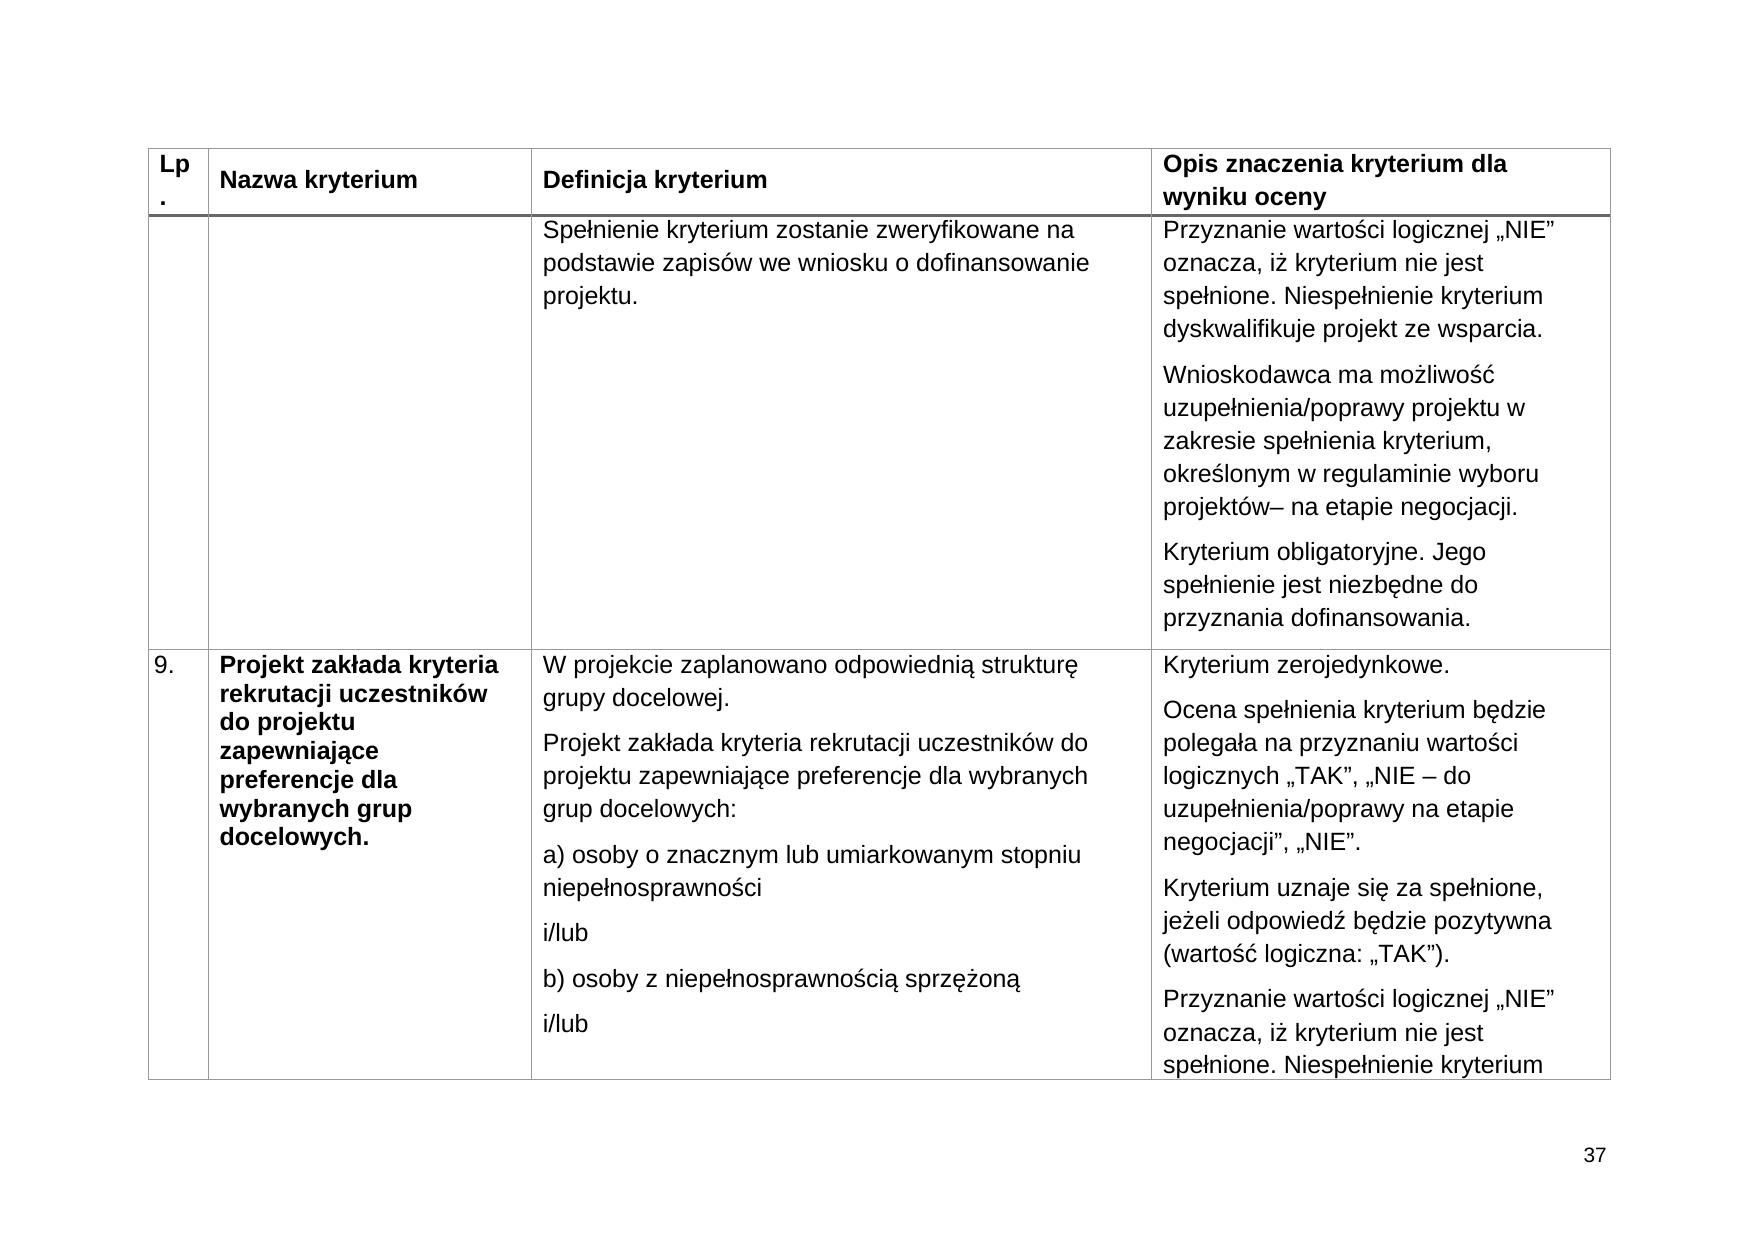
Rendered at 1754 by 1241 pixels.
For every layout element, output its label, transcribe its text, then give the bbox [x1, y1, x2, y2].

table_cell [532, 217, 1151, 649]
table_header Lp. [149, 149, 208, 214]
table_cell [209, 217, 531, 649]
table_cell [1152, 217, 1610, 649]
table_header Opis znaczenia kryterium dla wyniku oceny [1152, 149, 1610, 214]
table_header Definicja kryterium [532, 149, 1151, 214]
table_cell [149, 217, 208, 649]
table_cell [532, 650, 1151, 1079]
table_cell [149, 650, 208, 1079]
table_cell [1152, 650, 1610, 1079]
table_header Nazwa kryterium [209, 149, 531, 214]
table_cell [209, 650, 531, 1079]
